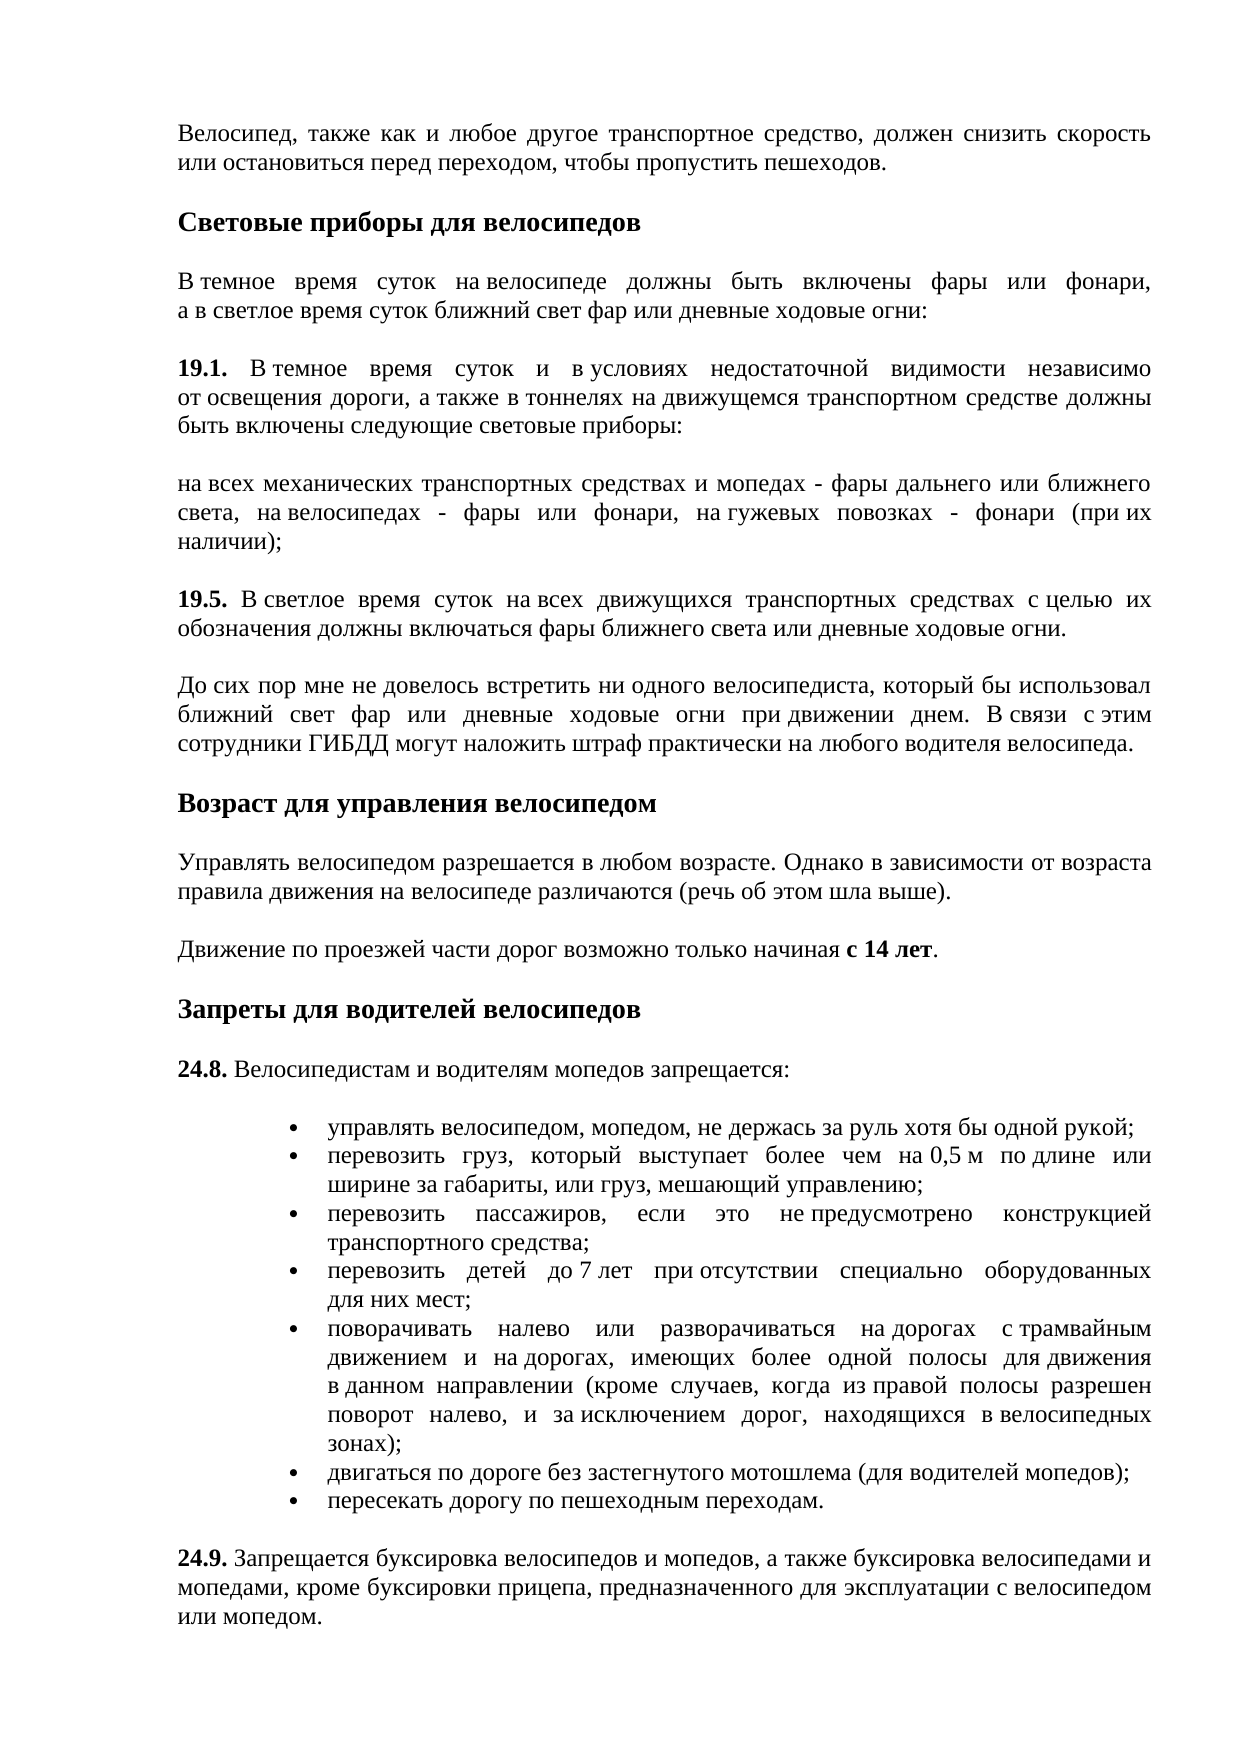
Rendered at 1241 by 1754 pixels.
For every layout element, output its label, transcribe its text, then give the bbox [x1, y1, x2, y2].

text Велосипед, также как и любое другое транспортное средство, должен снизить скорость или остановиться перед переходом, чтобы пропустить пешеходов. [177, 118, 1152, 176]
list пересекать дорогу по пешеходным переходам. [290, 1485, 1152, 1514]
text В темное время суток на велосипеде должны быть включены фары или фонари, а в светлое время суток ближний свет фар или дневные ходовые огни: [177, 266, 1152, 324]
text 24.8. Велосипедистам и водителям мопедов запрещается: [177, 1054, 1152, 1082]
list двигаться по дороге без застегнутого мотошлема (для водителей мопедов); [290, 1457, 1152, 1485]
list перевозить пассажиров, если это не предусмотрено конструкцией транспортного средства; [290, 1198, 1152, 1255]
list поворачивать налево или разворачиваться на дорогах с трамвайным движением и на дорогах, имеющих более одной полосы для движения в данном направлении (кроме случаев, когда из правой полосы разрешен поворот налево, и за исключением дорог, находящихся в велосипедных зонах); [290, 1313, 1152, 1457]
text Движение по проезжей части дорог возможно только начиная с 14 лет. [177, 934, 1152, 963]
list перевозить груз, который выступает более чем на 0,5 м по длине или ширине за габариты, или груз, мешающий управлению; [290, 1140, 1152, 1198]
text 19.1. В темное время суток и в условиях недостаточной видимости независимо от освещения дороги, а также в тоннелях на движущемся транспортном средстве должны быть включены следующие световые приборы: [177, 353, 1152, 439]
text Возраст для управления велосипедом [177, 786, 1152, 818]
text Световые приборы для велосипедов [177, 205, 1152, 237]
text 24.9. Запрещается буксировка велосипедов и мопедов, а также буксировка велосипедами и мопедами, кроме буксировки прицепа, предназначенного для эксплуатации с велосипедом или мопедом. [177, 1543, 1152, 1629]
text Управлять велосипедом разрешается в любом возрасте. Однако в зависимости от возраста правила движения на велосипеде различаются (речь об этом шла выше). [177, 847, 1152, 905]
text Запреты для водителей велосипедов [177, 992, 1152, 1024]
list перевозить детей до 7 лет при отсутствии специально оборудованных для них мест; [290, 1255, 1152, 1313]
text До сих пор мне не довелось встретить ни одного велосипедиста, который бы использовал ближний свет фар или дневные ходовые огни при движении днем. В связи с этим сотрудники ГИБДД могут наложить штраф практически на любого водителя велосипеда. [177, 671, 1152, 757]
text на всех механических транспортных средствах и мопедах - фары дальнего или ближнего света, на велосипедах - фары или фонари, на гужевых повозках - фонари (при их наличии); [177, 468, 1152, 555]
list управлять велосипедом, мопедом, не держась за руль хотя бы одной рукой; [290, 1112, 1152, 1140]
text 19.5. В светлое время суток на всех движущихся транспортных средствах с целью их обозначения должны включаться фары ближнего света или дневные ходовые огни. [177, 584, 1152, 641]
